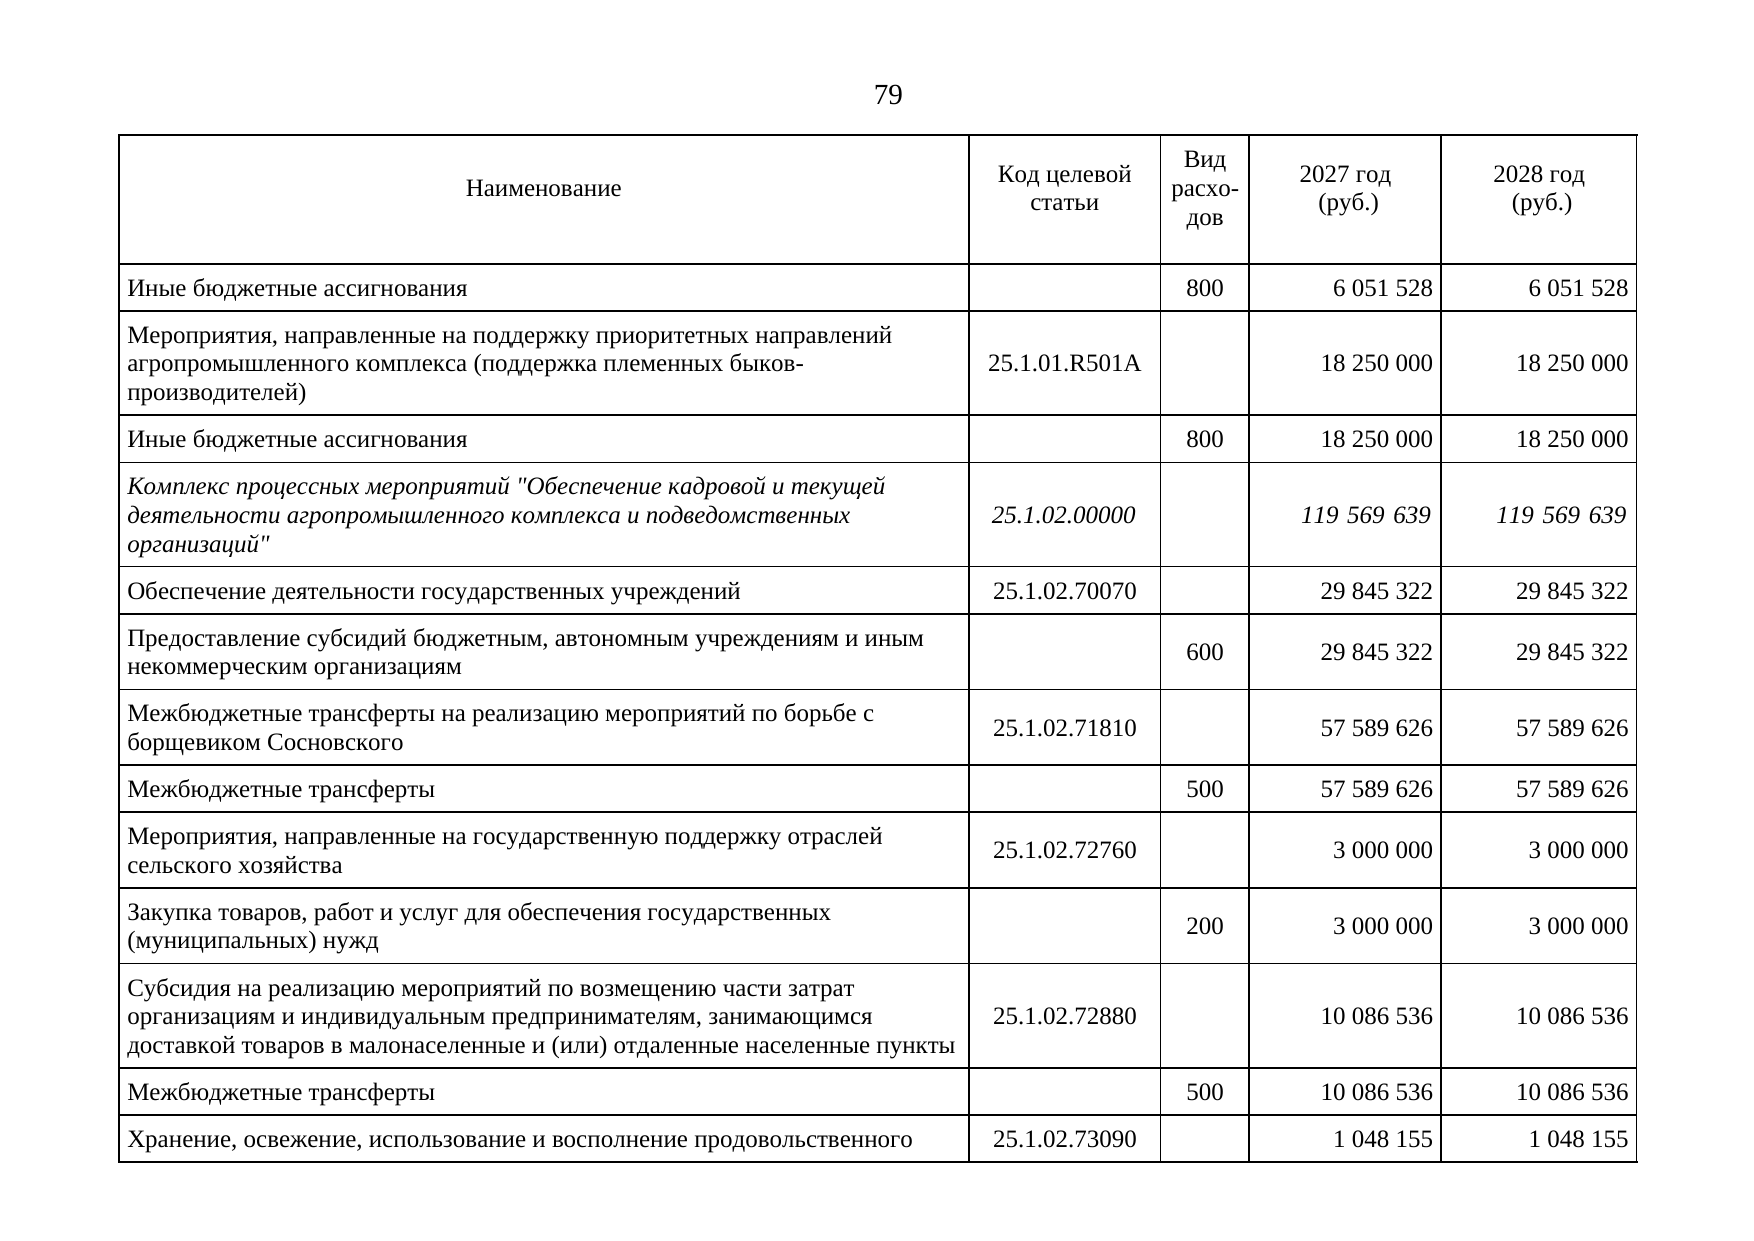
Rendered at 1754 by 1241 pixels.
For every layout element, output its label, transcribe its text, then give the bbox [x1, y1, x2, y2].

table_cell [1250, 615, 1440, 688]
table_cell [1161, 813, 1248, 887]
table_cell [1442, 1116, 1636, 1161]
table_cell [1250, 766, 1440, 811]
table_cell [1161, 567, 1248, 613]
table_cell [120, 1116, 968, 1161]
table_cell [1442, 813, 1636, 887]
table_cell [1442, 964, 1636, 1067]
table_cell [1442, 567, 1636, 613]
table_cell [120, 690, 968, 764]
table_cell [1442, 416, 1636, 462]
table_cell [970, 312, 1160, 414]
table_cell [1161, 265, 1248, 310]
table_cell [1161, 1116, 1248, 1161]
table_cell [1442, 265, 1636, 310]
table_header Наименование [120, 136, 968, 263]
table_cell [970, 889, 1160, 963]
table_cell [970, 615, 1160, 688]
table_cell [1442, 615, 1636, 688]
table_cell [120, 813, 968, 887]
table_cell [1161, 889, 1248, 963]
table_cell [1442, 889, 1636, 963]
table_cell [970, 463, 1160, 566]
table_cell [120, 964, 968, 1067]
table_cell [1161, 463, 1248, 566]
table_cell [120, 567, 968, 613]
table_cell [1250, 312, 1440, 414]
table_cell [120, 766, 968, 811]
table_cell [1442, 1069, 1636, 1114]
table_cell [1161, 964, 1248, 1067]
table_header Вид расхо- дов [1161, 136, 1248, 263]
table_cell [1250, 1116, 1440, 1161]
table_header Код целевой статьи [970, 136, 1160, 263]
table_header 2028 год (руб.) [1442, 136, 1636, 263]
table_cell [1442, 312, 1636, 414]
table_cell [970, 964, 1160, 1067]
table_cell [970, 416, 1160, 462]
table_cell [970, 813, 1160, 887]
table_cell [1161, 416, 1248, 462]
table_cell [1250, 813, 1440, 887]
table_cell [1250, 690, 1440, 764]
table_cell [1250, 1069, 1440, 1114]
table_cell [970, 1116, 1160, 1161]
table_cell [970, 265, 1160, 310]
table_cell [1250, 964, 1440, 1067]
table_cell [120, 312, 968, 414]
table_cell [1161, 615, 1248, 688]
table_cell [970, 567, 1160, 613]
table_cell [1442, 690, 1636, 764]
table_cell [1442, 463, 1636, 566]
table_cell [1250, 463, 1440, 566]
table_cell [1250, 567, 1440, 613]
table_header 2027 год (руб.) [1250, 136, 1440, 263]
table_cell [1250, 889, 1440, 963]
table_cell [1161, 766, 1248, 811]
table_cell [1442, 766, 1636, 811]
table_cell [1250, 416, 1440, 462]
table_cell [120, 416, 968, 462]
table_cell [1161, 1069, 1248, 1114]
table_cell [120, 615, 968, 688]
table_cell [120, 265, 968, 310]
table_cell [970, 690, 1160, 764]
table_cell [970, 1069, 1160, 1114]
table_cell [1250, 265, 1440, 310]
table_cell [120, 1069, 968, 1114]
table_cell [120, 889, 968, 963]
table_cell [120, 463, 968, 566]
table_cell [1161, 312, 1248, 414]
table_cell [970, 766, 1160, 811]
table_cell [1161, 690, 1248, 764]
